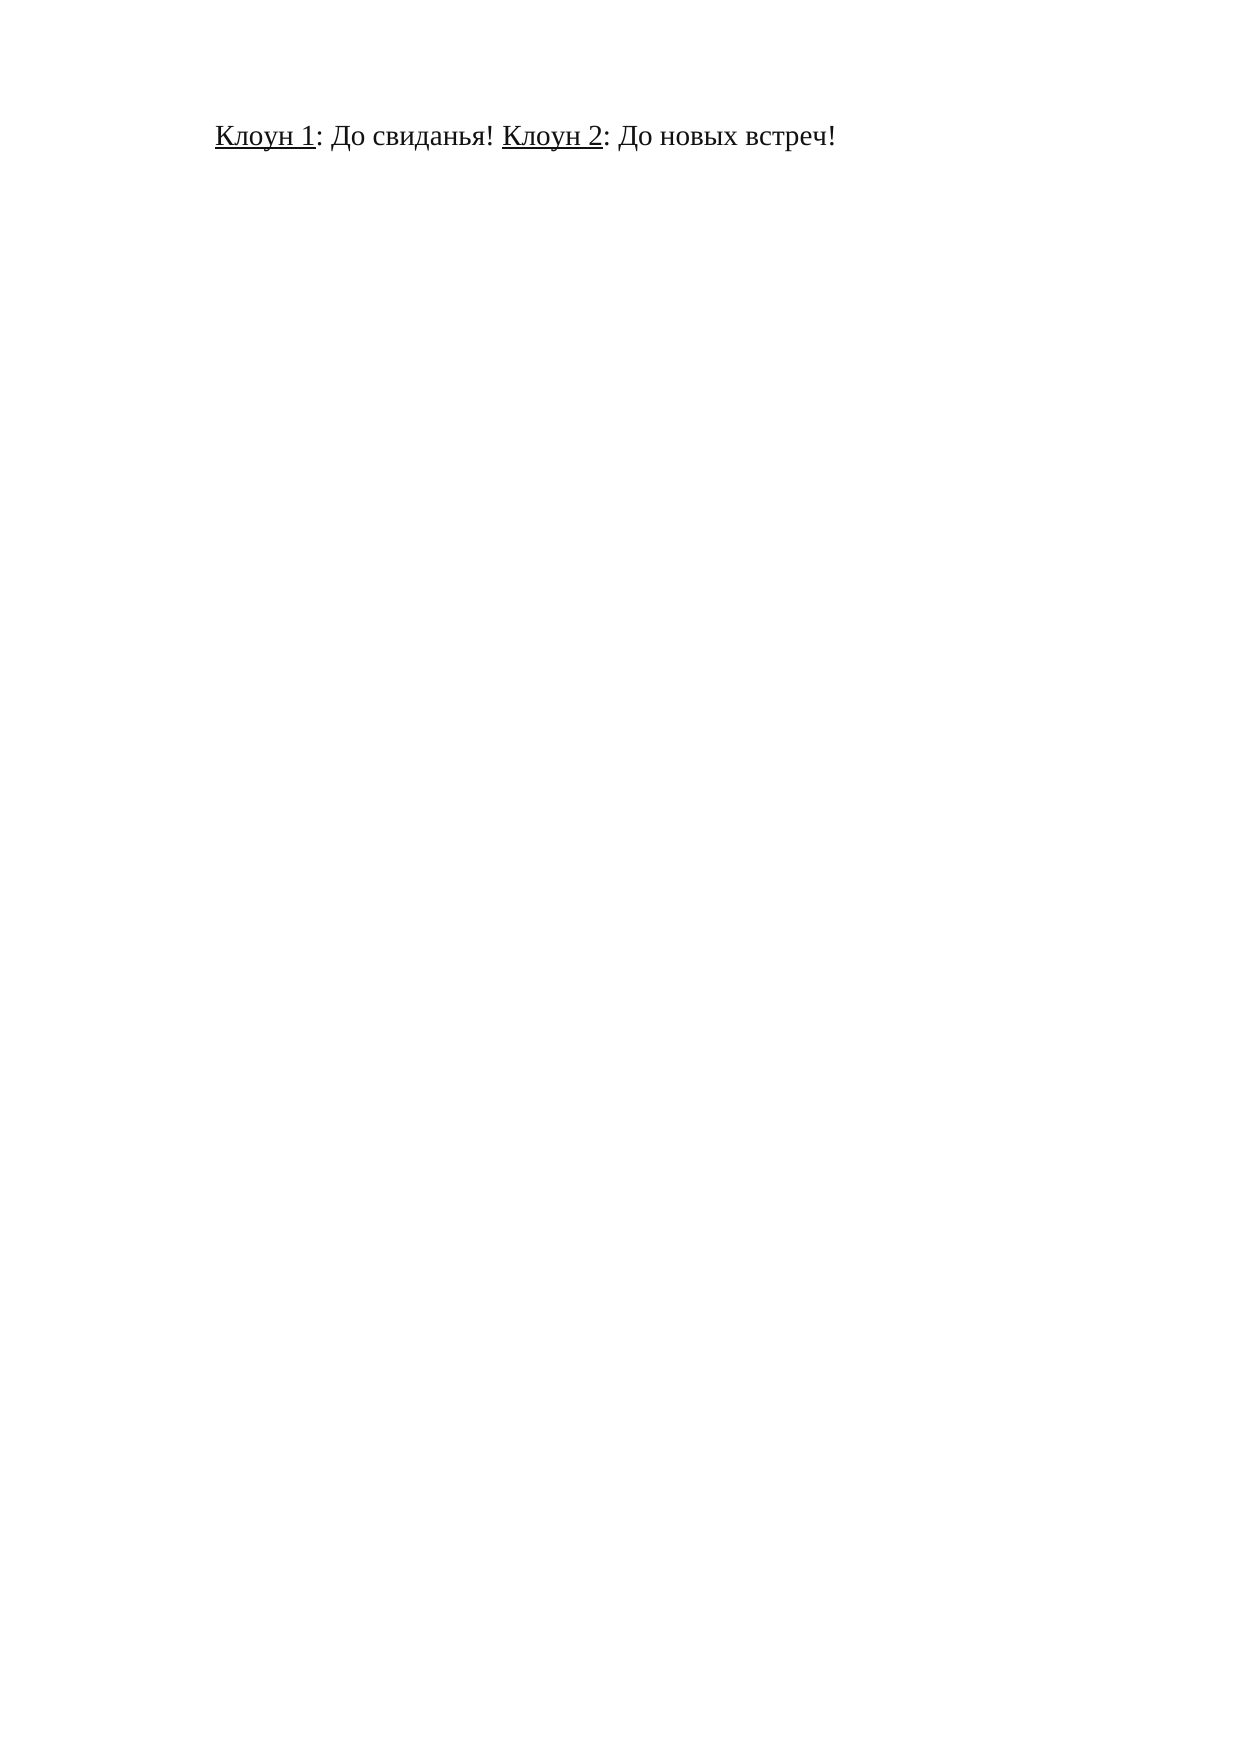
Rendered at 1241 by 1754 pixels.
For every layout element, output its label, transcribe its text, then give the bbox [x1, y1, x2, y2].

text Клоун 1: До свиданья! Клоун 2: До новых встреч! [177, 118, 1152, 152]
